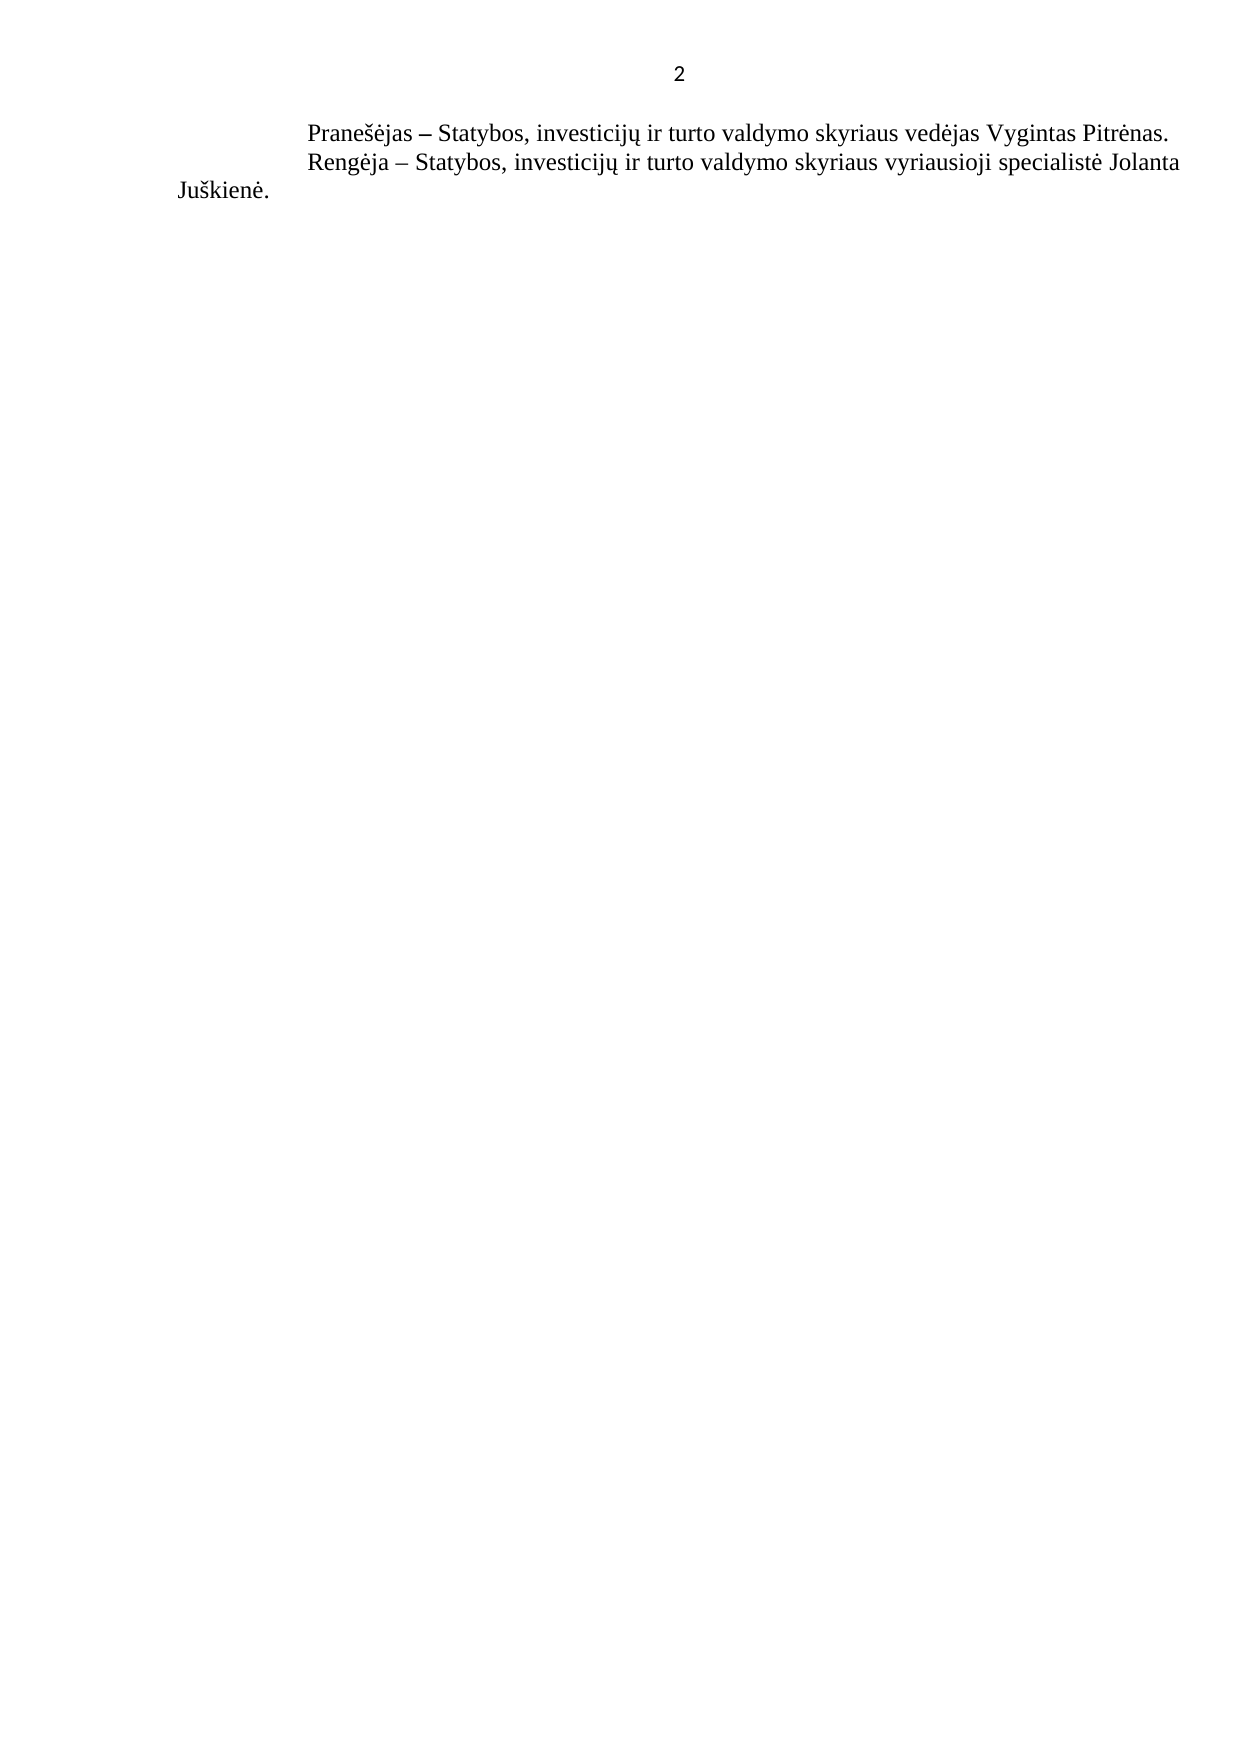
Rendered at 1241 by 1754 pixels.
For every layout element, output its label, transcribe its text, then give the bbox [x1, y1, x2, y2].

text Rengėja – Statybos, investicijų ir turto valdymo skyriaus vyriausioji specialistė Jolanta Juškienė. [177, 147, 1181, 204]
text Pranešėjas – Statybos, investicijų ir turto valdymo skyriaus vedėjas Vygintas Pitrėnas. [177, 118, 1181, 147]
